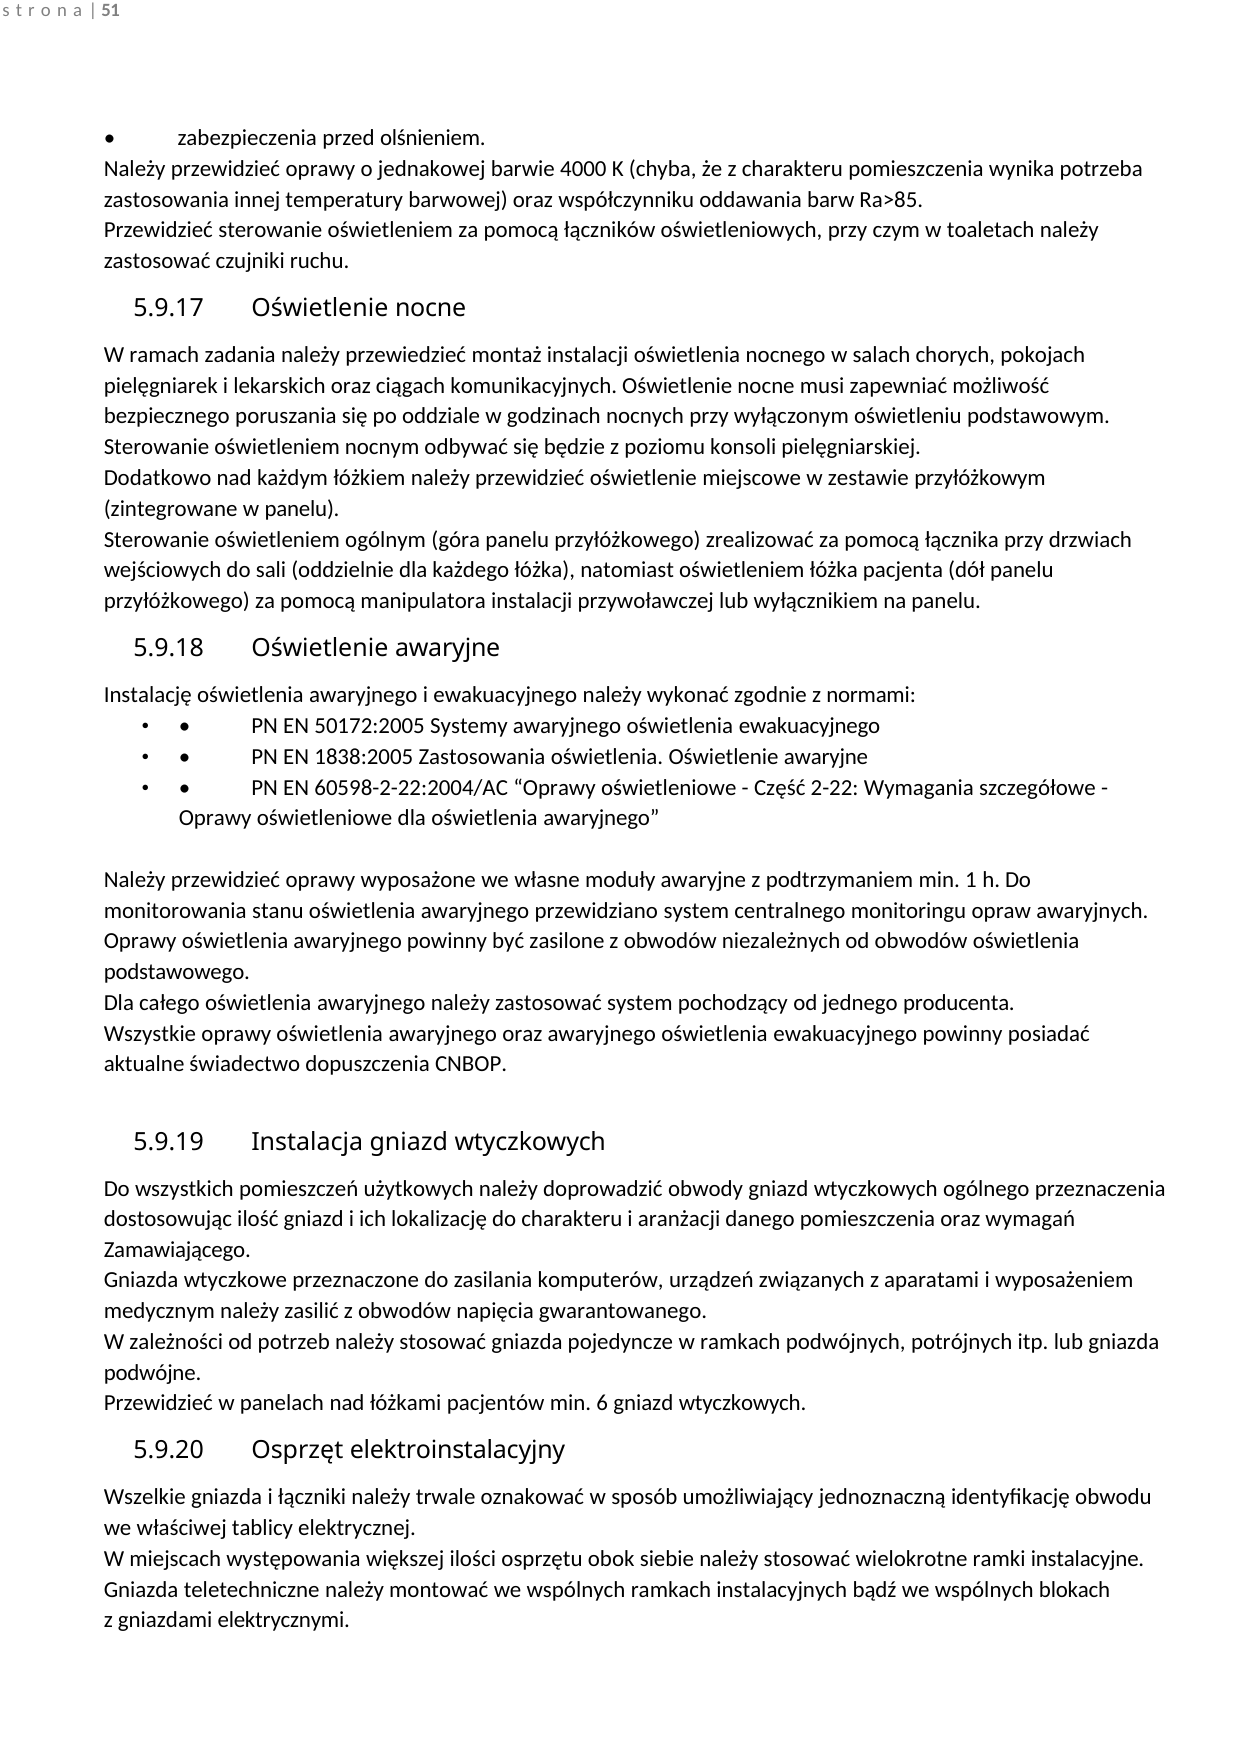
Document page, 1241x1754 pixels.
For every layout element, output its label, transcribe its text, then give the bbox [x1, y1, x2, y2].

text Wszelkie gniazda i łączniki należy trwale oznakować w sposób umożliwiający jednoznaczną identyfikację obwodu we właściwej tablicy elektrycznej. [103, 1482, 1156, 1541]
text bezpiecznego poruszania się po oddziale w godzinach nocnych przy wyłączonym oświetleniu podstawowym. Sterowanie oświetleniem nocnym odbywać się będzie z poziomu konsoli pielęgniarskiej. [103, 402, 1178, 460]
text Sterowanie oświetleniem ogólnym (góra panelu przyłóżkowego) zrealizować za pomocą łącznika przy drzwiach wejściowych do sali (oddzielnie dla każdego łóżka), natomiast oświetleniem łóżka pacjenta (dół panelu przyłóżkowego) za pomocą manipulatora instalacji przywoławczej lub wyłącznikiem na panelu. [103, 525, 1178, 614]
list • PN EN 60598-2-22:2004/AC “Oprawy oświetleniowe - Część 2-22: Wymagania szczegółowe - [141, 773, 1178, 801]
text Oprawy oświetleniowe dla oświetlenia awaryjnego” [178, 803, 1178, 831]
text Wszystkie oprawy oświetlenia awaryjnego oraz awaryjnego oświetlenia ewakuacyjnego powinny posiadać aktualne świadectwo dopuszczenia CNBOP. [103, 1019, 1156, 1077]
text Przewidzieć w panelach nad łóżkami pacjentów min. 6 gniazd wtyczkowych. [103, 1388, 1178, 1416]
list Instalacja gniazd wtyczkowych [133, 1123, 1178, 1157]
text monitorowania stanu oświetlenia awaryjnego przewidziano system centralnego monitoringu opraw awaryjnych. Oprawy oświetlenia awaryjnego powinny być zasilone z obwodów niezależnych od obwodów oświetlenia podstawowego. [103, 896, 1178, 985]
list zabezpieczenia przed olśnieniem. [103, 123, 1178, 151]
text Gniazda wtyczkowe przeznaczone do zasilania komputerów, urządzeń związanych z aparatami i wyposażeniem medycznym należy zasilić z obwodów napięcia gwarantowanego. [103, 1266, 1178, 1324]
text Instalację oświetlenia awaryjnego i ewakuacyjnego należy wykonać zgodnie z normami: [103, 680, 1178, 708]
text Przewidzieć sterowanie oświetleniem za pomocą łączników oświetleniowych, przy czym w toaletach należy zastosować czujniki ruchu. [103, 216, 1178, 274]
text W miejscach występowania większej ilości osprzętu obok siebie należy stosować wielokrotne ramki instalacyjne. [103, 1544, 1178, 1572]
list Oświetlenie awaryjne [133, 629, 1178, 663]
text Gniazda teletechniczne należy montować we wspólnych ramkach instalacyjnych bądź we wspólnych blokach [103, 1575, 1178, 1603]
text z gniazdami elektrycznymi. [103, 1605, 1178, 1633]
list • PN EN 1838:2005 Zastosowania oświetlenia. Oświetlenie awaryjne [141, 742, 1178, 770]
list Oświetlenie nocne [133, 289, 1178, 323]
text Zamawiającego. [103, 1235, 1178, 1263]
text W ramach zadania należy przewiedzieć montaż instalacji oświetlenia nocnego w salach chorych, pokojach pielęgniarek i lekarskich oraz ciągach komunikacyjnych. Oświetlenie nocne musi zapewniać możliwość [103, 340, 1178, 399]
text Należy przewidzieć oprawy o jednakowej barwie 4000 K (chyba, że z charakteru pomieszczenia wynika potrzeba zastosowania innej temperatury barwowej) oraz współczynniku oddawania barw Ra>85. [103, 154, 1178, 213]
text (zintegrowane w panelu). [103, 494, 1178, 522]
text W zależności od potrzeb należy stosować gniazda pojedyncze w ramkach podwójnych, potrójnych itp. lub gniazda podwójne. [103, 1327, 1178, 1386]
text Należy przewidzieć oprawy wyposażone we własne moduły awaryjne z podtrzymaniem min. 1 h. Do [103, 865, 1178, 893]
text Dodatkowo nad każdym łóżkiem należy przewidzieć oświetlenie miejscowe w zestawie przyłóżkowym [103, 463, 1178, 491]
list Osprzęt elektroinstalacyjny [133, 1432, 1178, 1466]
text Do wszystkich pomieszczeń użytkowych należy doprowadzić obwody gniazd wtyczkowych ogólnego przeznaczenia dostosowując ilość gniazd i ich lokalizację do charakteru i aranżacji danego pomieszczenia oraz wymagań [103, 1174, 1178, 1232]
list • PN EN 50172:2005 Systemy awaryjnego oświetlenia ewakuacyjnego [141, 711, 1178, 739]
text Dla całego oświetlenia awaryjnego należy zastosować system pochodzący od jednego producenta. [103, 988, 1178, 1016]
